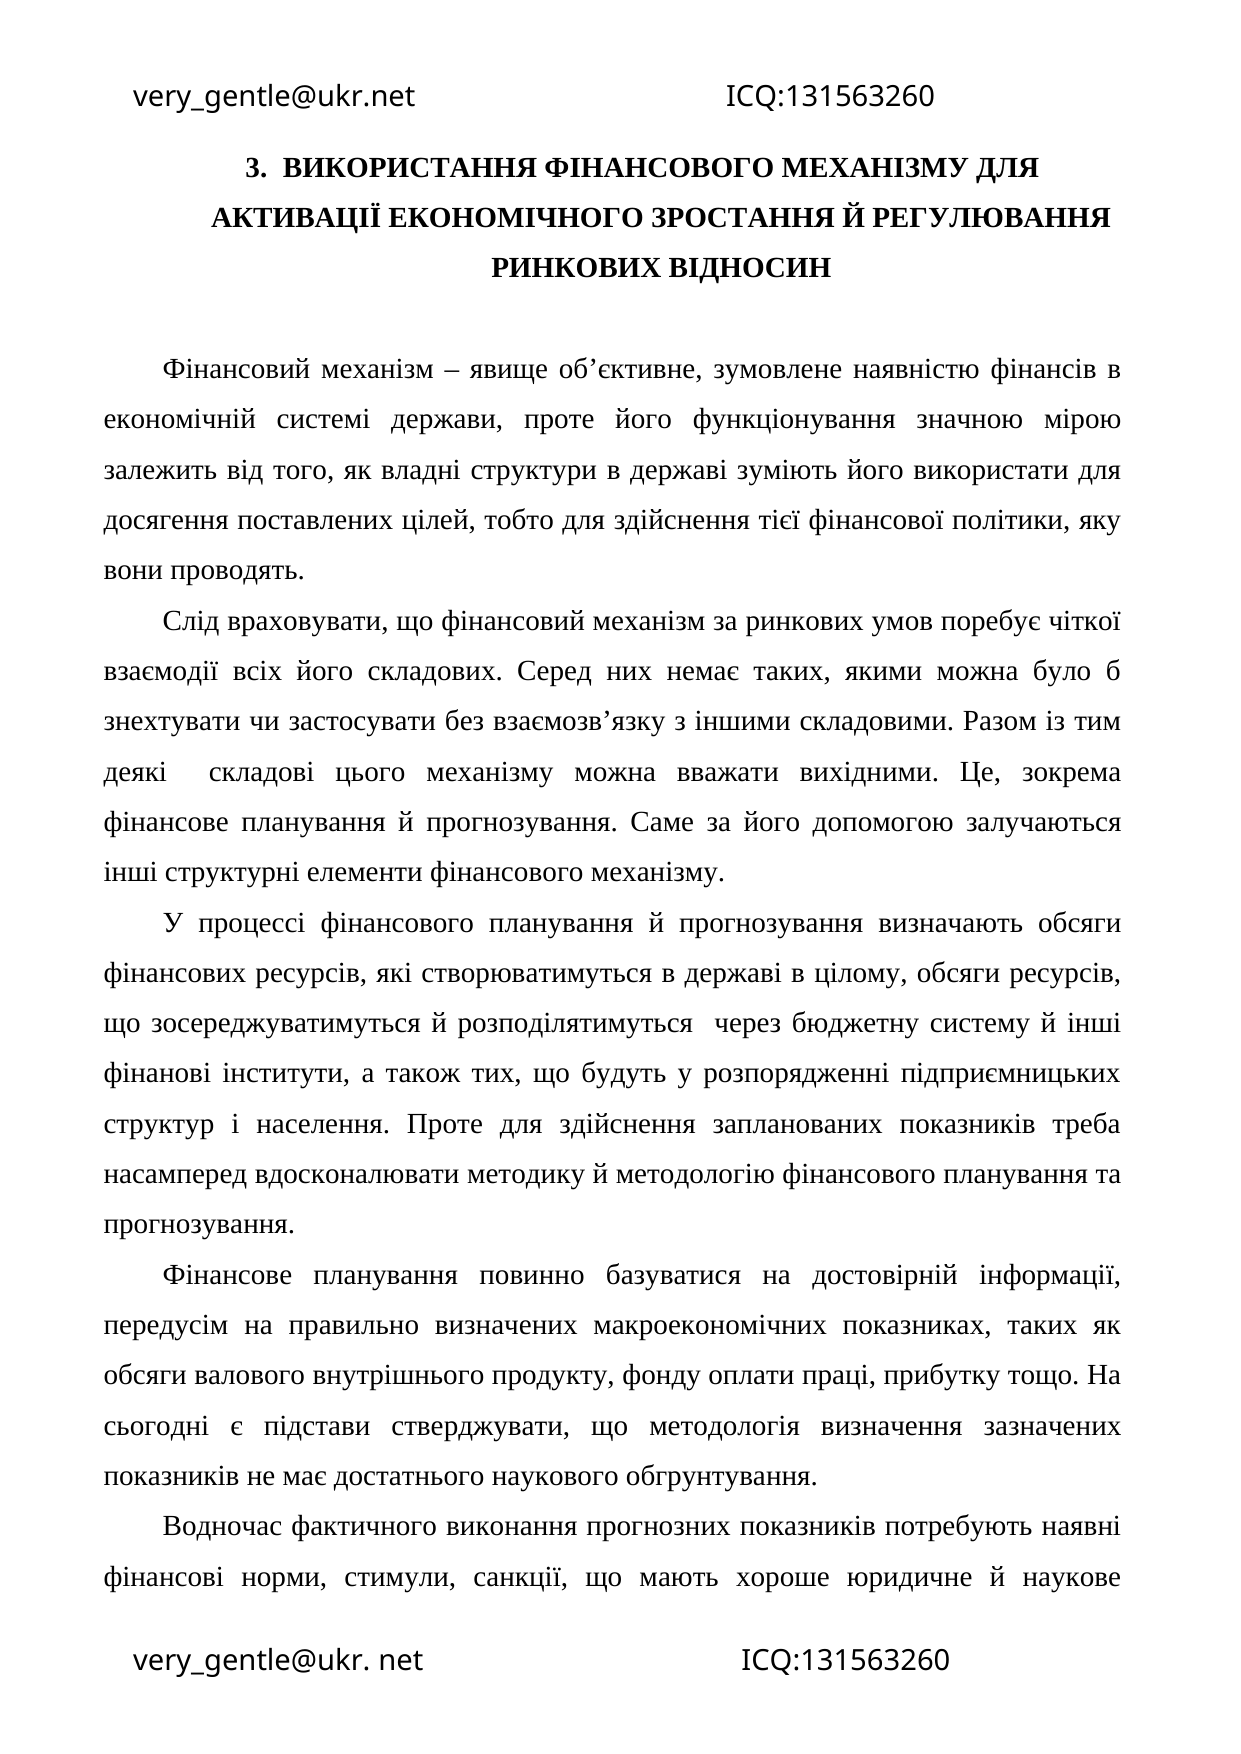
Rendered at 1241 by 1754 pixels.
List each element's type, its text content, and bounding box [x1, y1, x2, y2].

text Фінансовий механізм – явище об’єктивне, зумовлене наявністю фінансів в економічній системі держави, проте його функціонування значною мірою залежить від того, як владні структури в державі зуміють його використати для досягення поставлених цілей, тобто для здійснення тієї фінансової політики, яку вони проводять. [103, 351, 1122, 586]
text Слід враховувати, що фінансовий механізм за ринкових умов поребує чіткої взаємодії всіх його складових. Серед них немає таких, якими можна було б знехтувати чи застосувати без взаємозв’язку з іншими складовими. Разом із тим деякі складові цього механізму можна вважати вихідними. Це, зокрема фінансове планування й прогнозування. Саме за його допомогою залучаються інші структурні елементи фінансового механізму. [103, 603, 1122, 888]
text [103, 1508, 1122, 1592]
text У процессі фінансового планування й прогнозування визначають обсяги фінансових ресурсів, які створюватимуться в державі в цілому, обсяги ресурсів, що зосереджуватимуться й розподілятимуться через бюджетну систему й інші фінанові інститути, а також тих, що будуть у розпорядженні підприємницьких структур і населення. Проте для здійснення запланованих показників треба насамперед вдосконалювати методику й методологію фінансового планування та прогнозування. [103, 905, 1122, 1240]
list Використання фінансового механізму для активації економічного зростання й регулювання ринкових відносин [162, 150, 1122, 284]
text Фінансове планування повинно базуватися на достовірній інформації, передусім на правильно визначених макроекономічних показниках, таких як обсяги валового внутрішнього продукту, фонду оплати праці, прибутку тощо. На сьогодні є підстави стверджувати, що методологія визначення зазначених показників не має достатнього наукового обгрунтування. [103, 1257, 1122, 1492]
